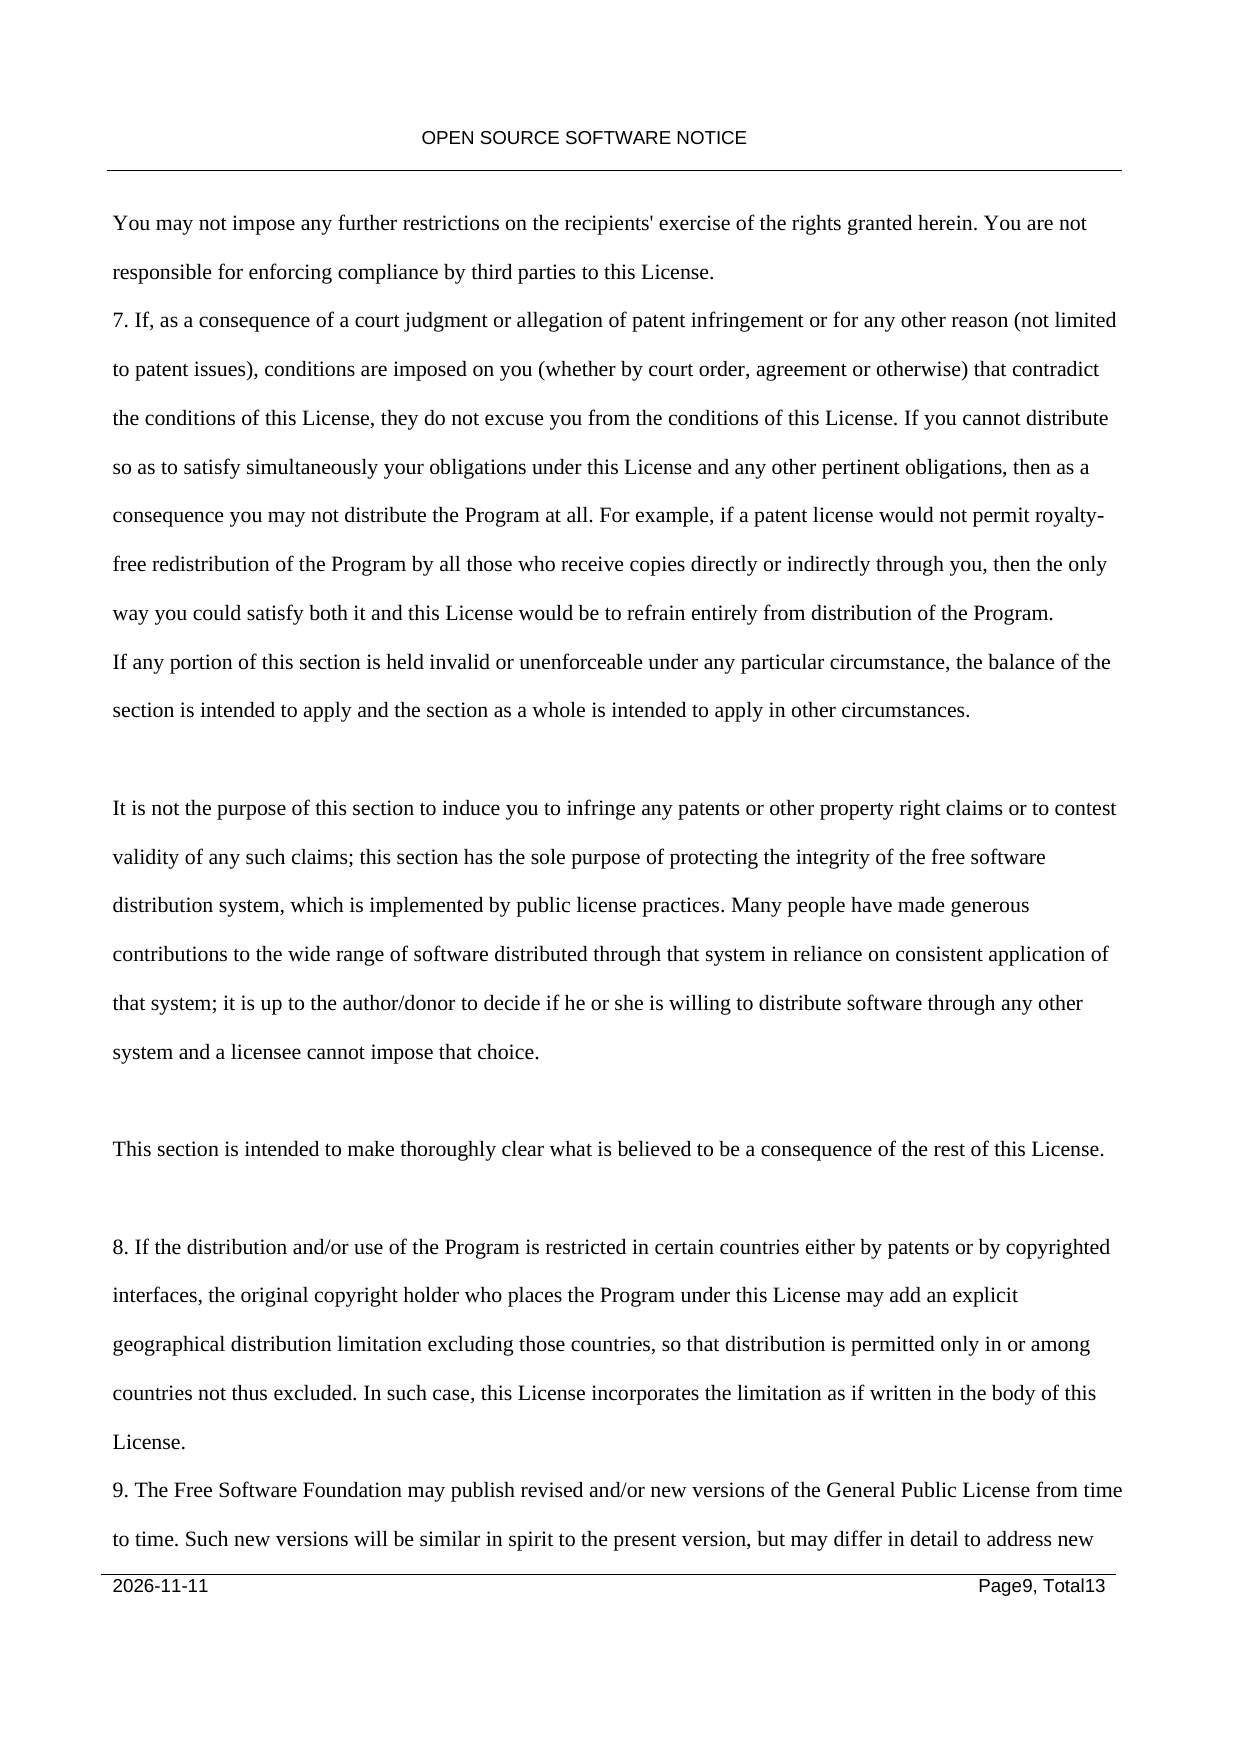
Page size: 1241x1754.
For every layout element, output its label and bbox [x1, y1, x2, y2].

text [112, 206, 1128, 1555]
